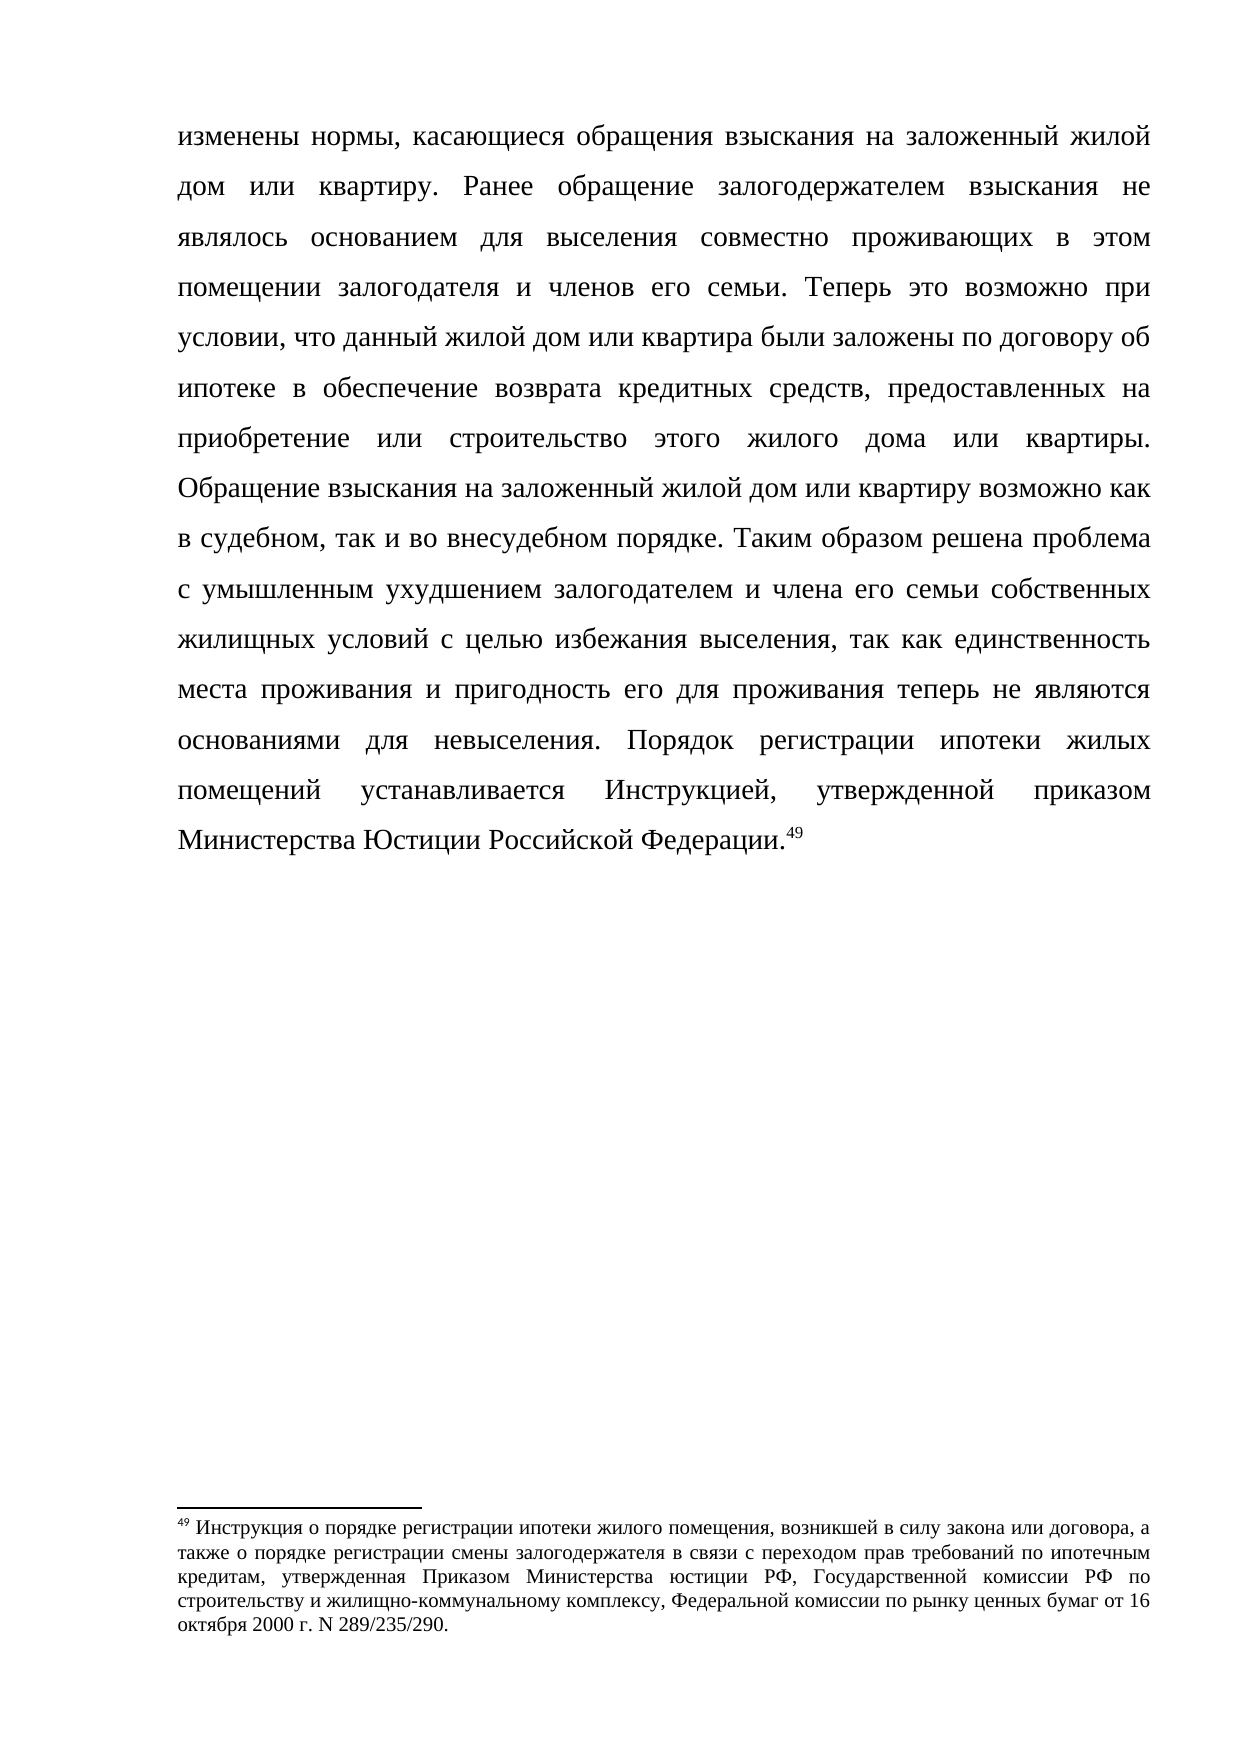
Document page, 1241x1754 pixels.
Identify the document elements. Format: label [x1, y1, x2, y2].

text [177, 118, 1152, 856]
